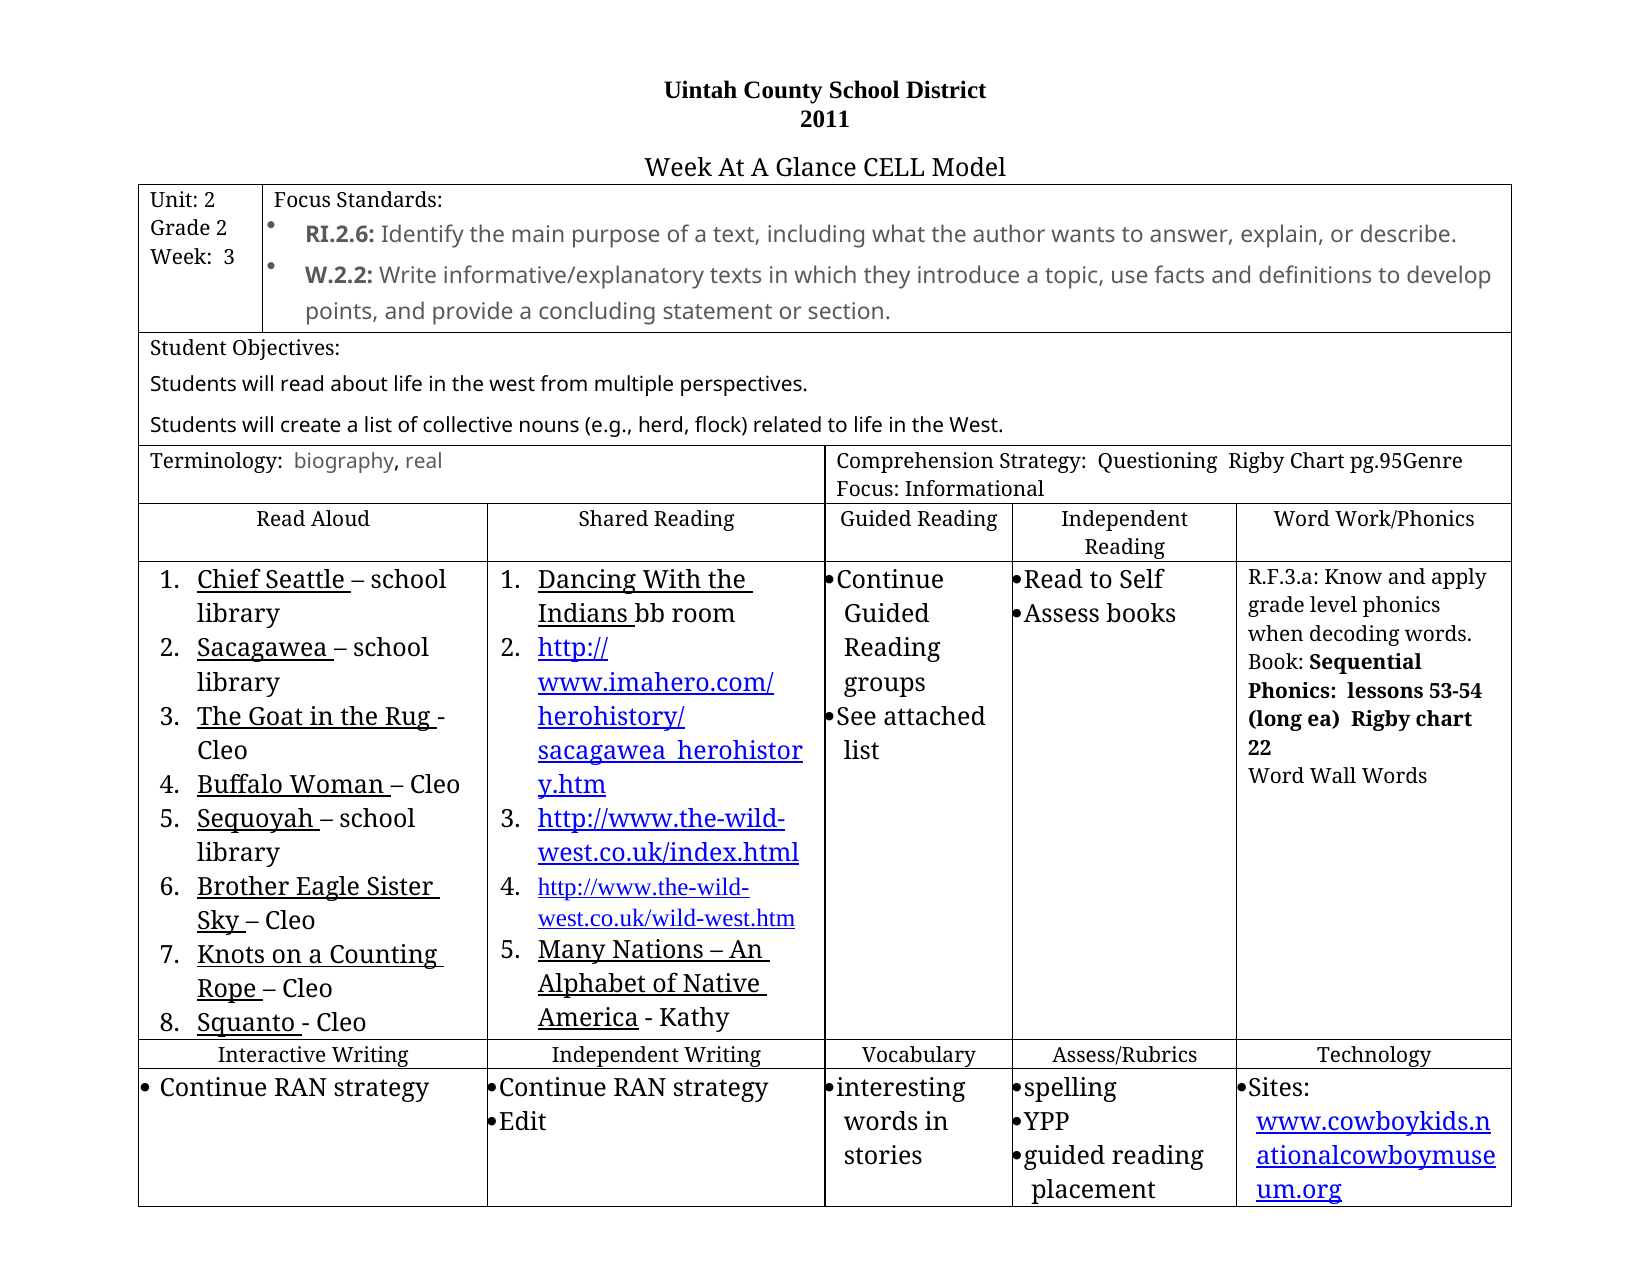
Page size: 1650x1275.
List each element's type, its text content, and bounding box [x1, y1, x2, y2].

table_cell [826, 1069, 1012, 1206]
table_cell Read Aloud [139, 504, 487, 561]
table_cell Interactive Writing [139, 1040, 487, 1068]
table_cell Assess/Rubrics [1013, 1040, 1236, 1068]
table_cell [1237, 1069, 1511, 1206]
table_cell Independent Writing [488, 1040, 824, 1068]
table_cell Comprehension Strategy: Questioning Rigby Chart pg.95Genre Focus: Informational [826, 446, 1511, 503]
table_cell R.F.3.a: Know and apply grade level phonics when decoding words. Book: Sequential Phonics: lessons 53-54 (long ea) Rigby chart 22 Word Wall Words [1237, 562, 1511, 1039]
table_cell Continue Guided Reading groups See attached list [826, 562, 1012, 1039]
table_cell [139, 1069, 487, 1206]
table_cell Student Objectives: Students will read about life in the west from multiple perspectives. Students will create a list of collective nouns (e.g., herd, flock) related to life in the West. [139, 333, 1511, 445]
table_cell Read to Self Assess books [1013, 562, 1236, 1039]
table_cell Independent [1013, 504, 1236, 561]
table_cell Chief Seattle – school library Sacagawea – school library The Goat in the Rug - Cleo Buffalo Woman – Cleo Sequoyah – school library Brother Eagle Sister Sky – Cleo Knots on a Counting Rope – Cleo Squanto - Cleo [139, 562, 487, 1039]
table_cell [1013, 1069, 1236, 1206]
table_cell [488, 1069, 824, 1206]
table_cell Word Work/Phonics [1237, 504, 1511, 561]
table_cell Guided [826, 504, 1012, 561]
table_cell Shared [488, 504, 824, 561]
table_cell Vocabulary [826, 1040, 1012, 1068]
table_cell Terminology: biography, real [139, 446, 824, 503]
table_header Focus Standards: RI.2.6: Identify the main purpose of a text, including what the author wants to answer, explain, or describe. W.2.2: Write informative/explanatory texts in which they introduce a topic, use facts and definitions to develop points, and provide a concluding statement or section. [263, 185, 1511, 332]
text Week At A Glance CELL Model [150, 150, 1500, 184]
table_cell Dancing With the Indians bb room http://www.imahero.com/herohistory/sacagawea_herohistory.htm http://www.the-wild-west.co.uk/index.html http://www.the-wild-west.co.uk/wild-west.htm Many Nations – An Alphabet of Native America - Kathy [488, 562, 824, 1039]
table_cell Technology [1237, 1040, 1511, 1068]
table_header Unit: 2 Grade 2 Week: 3 [139, 185, 262, 332]
